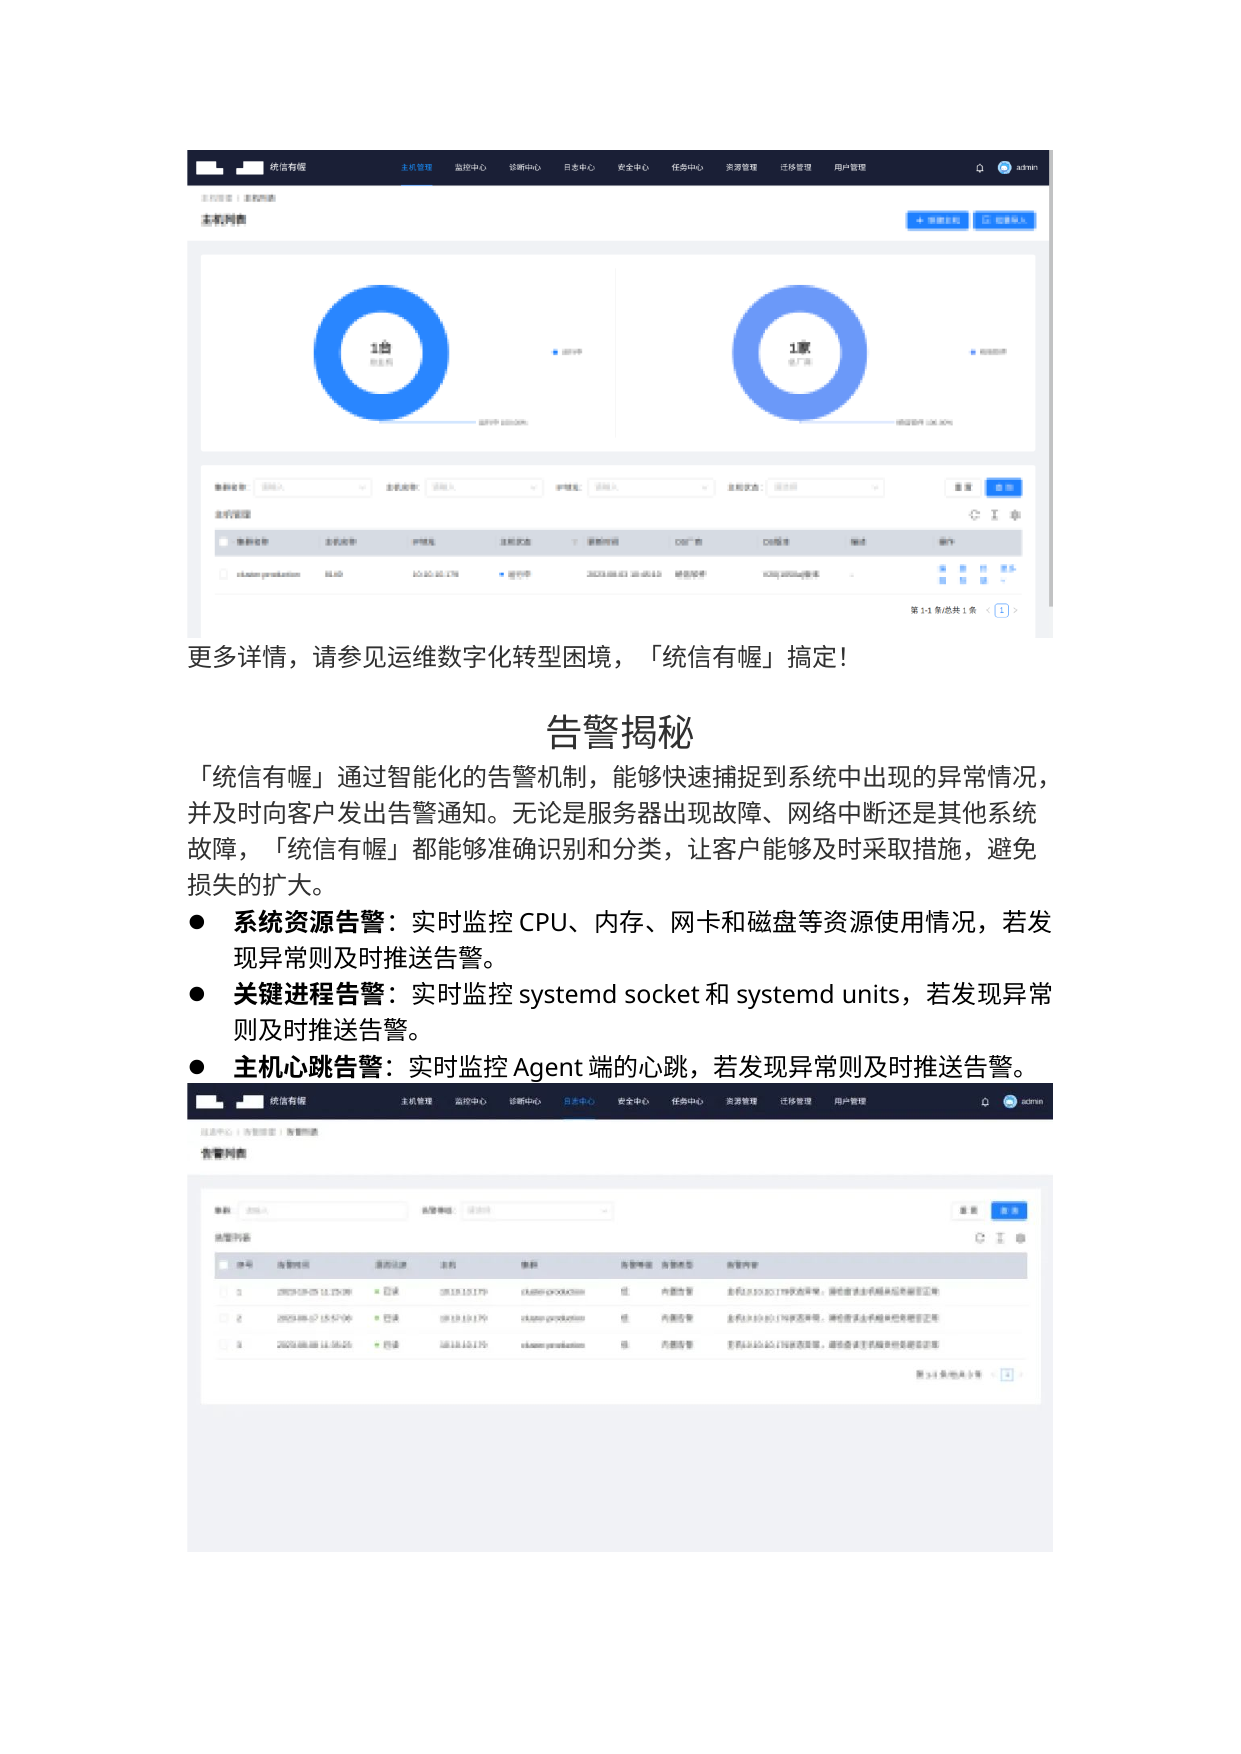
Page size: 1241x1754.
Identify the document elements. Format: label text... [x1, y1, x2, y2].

text 「统信有幄」通过智能化的告警机制，能够快速捕捉到系统中出现的异常情况，并及时向客户发出告警通知。无论是服务器出现故障、网络中断还是其他系统故障，「统信有幄」都能够准确识别和分类，让客户能够及时采取措施，避免损失的扩大。 [187, 757, 1053, 902]
list 关键进程告警：实时监控systemd socket和systemd units，若发现异常则及时推送告警。 [187, 974, 1053, 1047]
list 系统资源告警：实时监控CPU、内存、网卡和磁盘等资源使用情况，若发现异常则及时推送告警。 [187, 902, 1053, 974]
text 更多详情，请参见运维数字化转型困境，「统信有幄」搞定！ [187, 638, 1053, 674]
list 主机心跳告警：实时监控Agent端的心跳，若发现异常则及时推送告警。 [187, 1047, 1053, 1083]
picture [187, 1083, 1053, 1552]
text 告警揭秘 [187, 703, 1053, 757]
picture [187, 150, 1053, 638]
